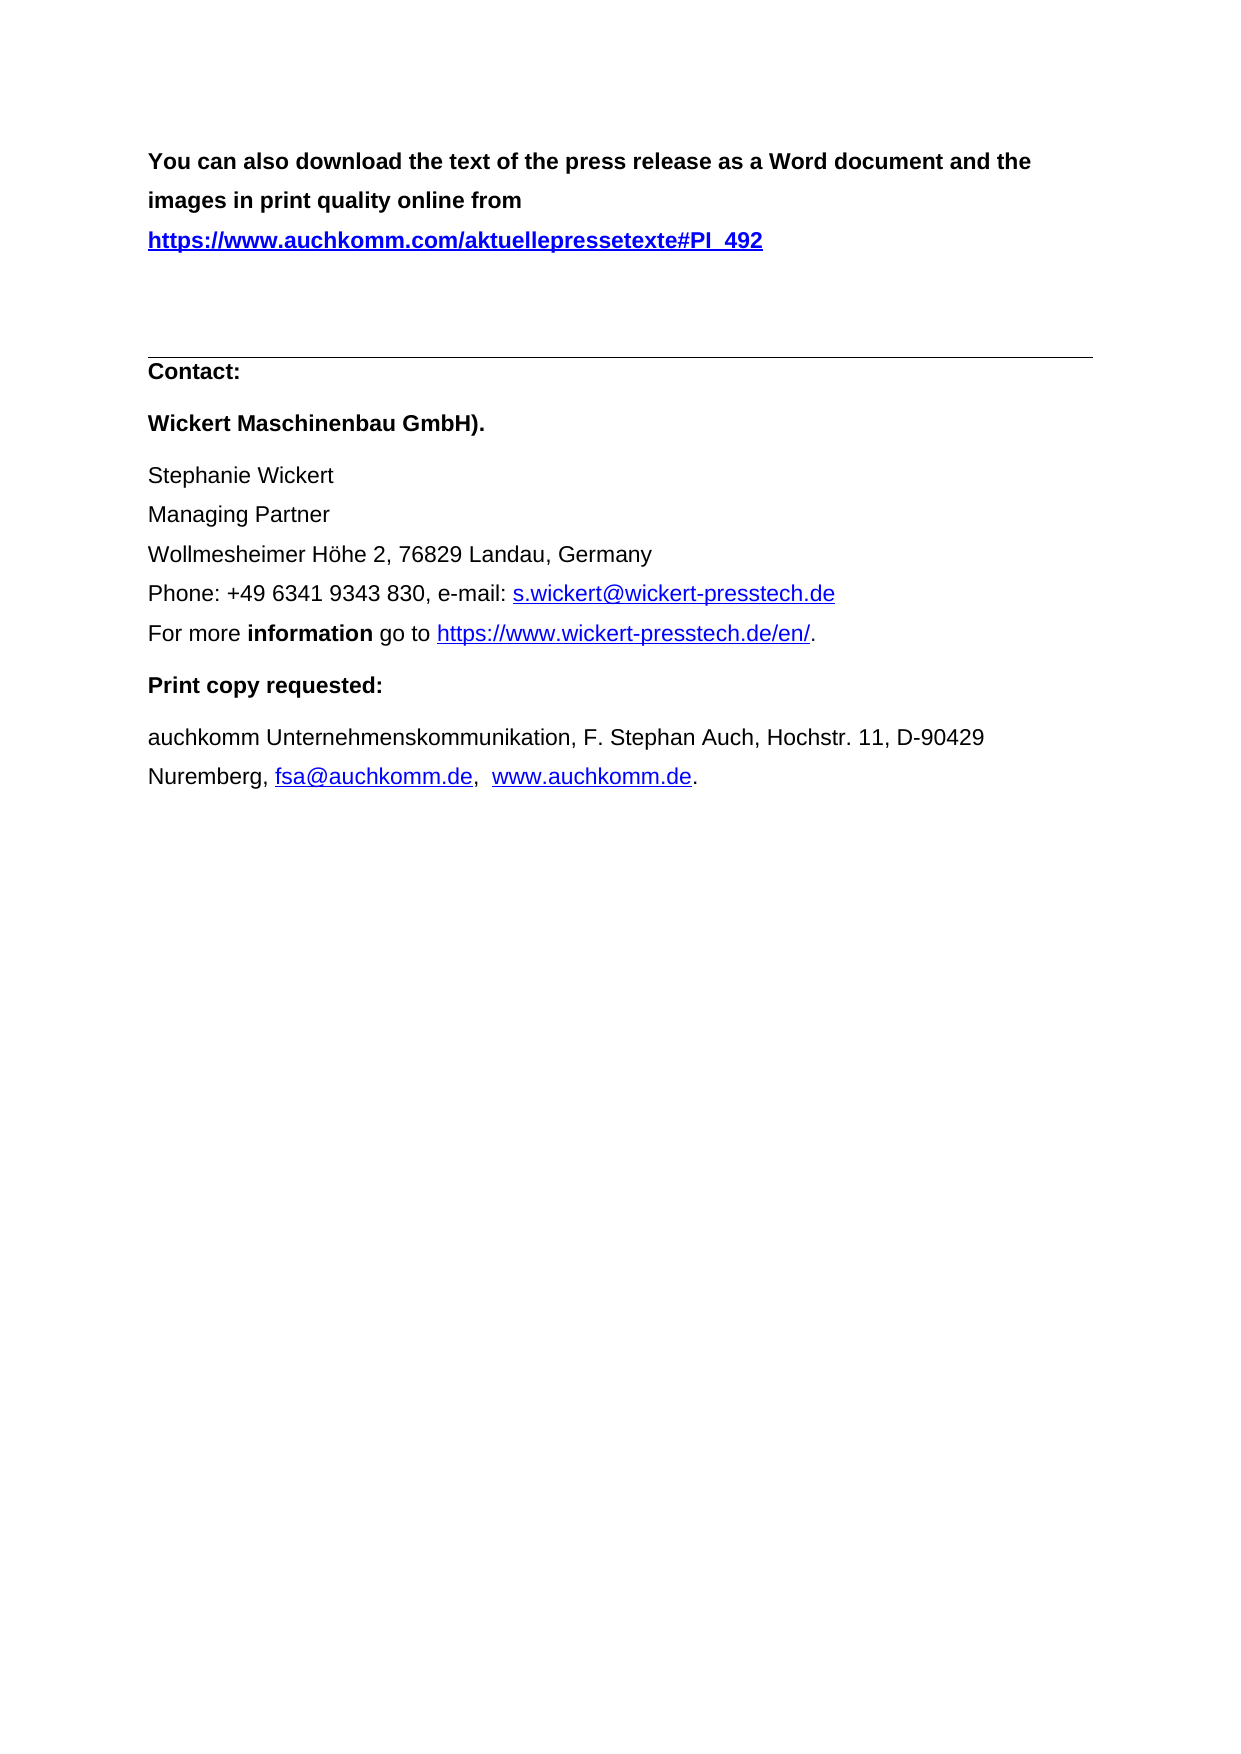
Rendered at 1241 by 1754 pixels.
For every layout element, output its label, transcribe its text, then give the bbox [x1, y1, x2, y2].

text Print copy requested: [148, 672, 1093, 698]
text Wickert Maschinenbau GmbH). [148, 410, 1093, 436]
text Phone: +49 6341 9343 830, e-mail: s.wickert@wickert-presstech.de [148, 580, 1093, 607]
text Contact: [148, 358, 1093, 384]
text For more information go to https://www.wickert-presstech.de/en/. [148, 620, 1093, 646]
text You can also download the text of the press release as a Word document and the images in print quality online from [148, 148, 1093, 213]
text Stephanie Wickert [148, 462, 1093, 488]
text Wollmesheimer Höhe 2, 76829 Landau, Germany [148, 541, 1093, 567]
text https://www.auchkomm.com/aktuellepressetexte#PI_492 [148, 227, 1093, 253]
text Managing Partner [148, 501, 1093, 528]
text auchkomm Unternehmenskommunikation, F. Stephan Auch, Hochstr. 11, D-90429 Nuremberg, fsa@auchkomm.de, www.auchkomm.de. [148, 724, 1093, 789]
